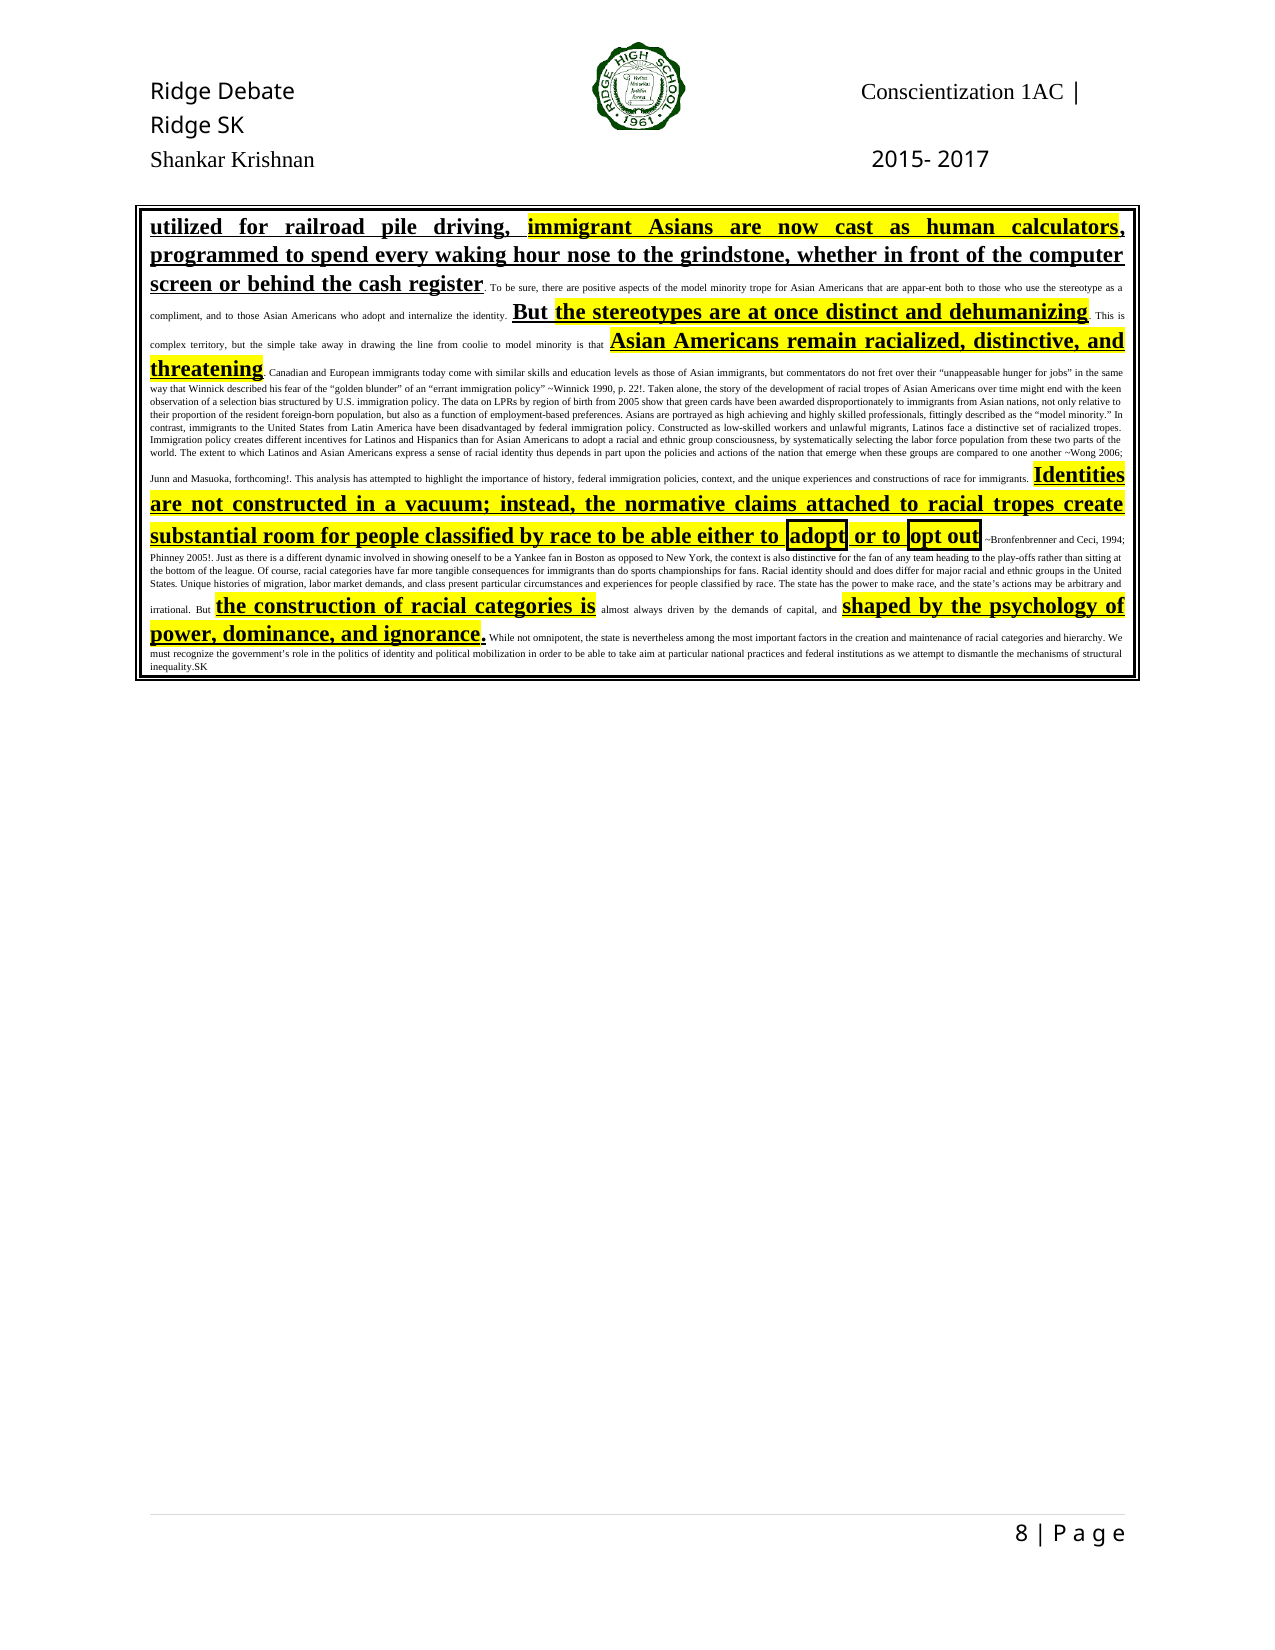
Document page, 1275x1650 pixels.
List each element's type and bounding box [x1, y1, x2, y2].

picture [578, 42, 697, 130]
